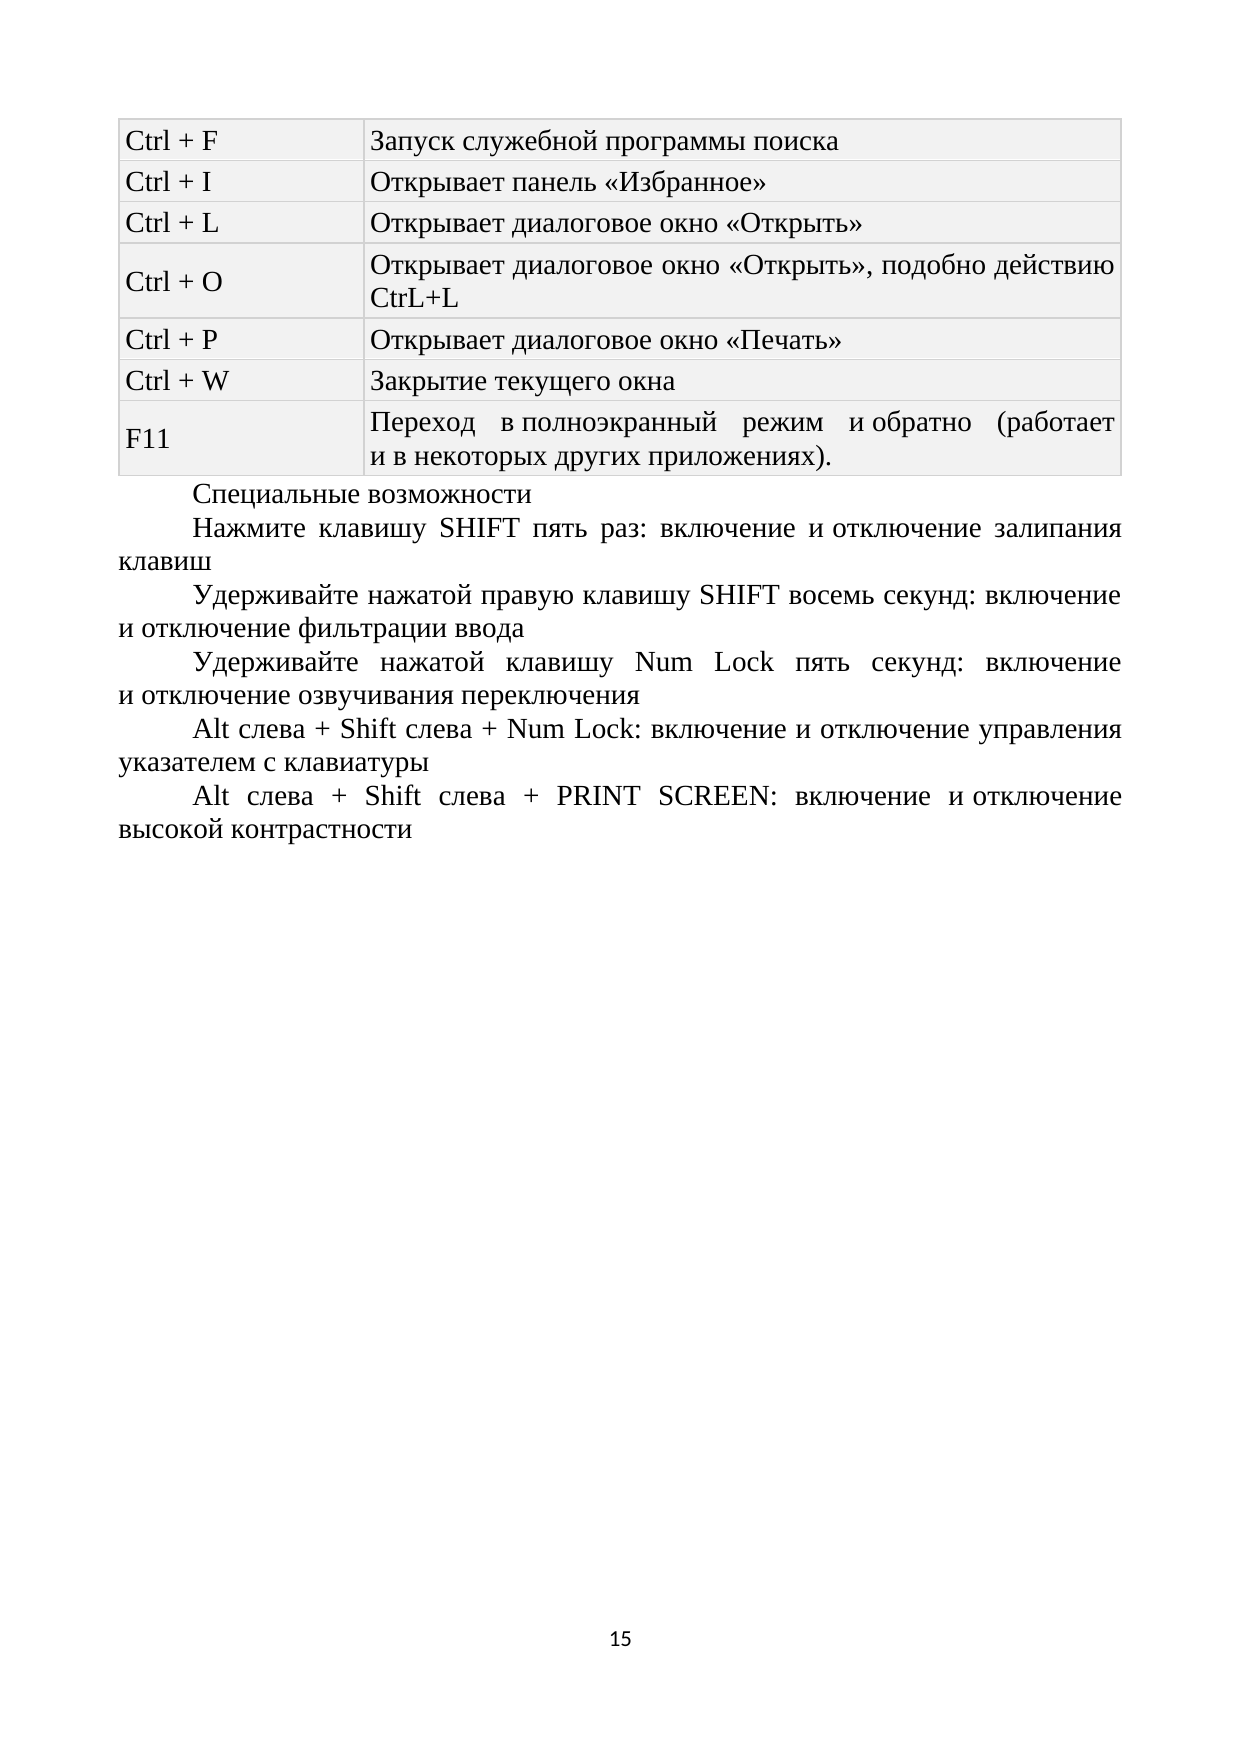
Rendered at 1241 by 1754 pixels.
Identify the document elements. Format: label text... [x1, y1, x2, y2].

table_cell Ctrl + W [120, 360, 363, 400]
text Alt слева + Shift слева + Num Lock: включение и отключение управления указателем с клавиатуры [118, 711, 1122, 778]
table_cell Ctrl + O [120, 244, 363, 317]
table_cell Открывает диалоговое окно «Печать» [365, 319, 1120, 358]
text Alt слева + Shift слева + PRINT SCREEN: включение и отключение высокой контрастности [118, 778, 1122, 845]
table_cell Открывает панель «Избранное» [365, 161, 1120, 201]
table_cell Ctrl + I [120, 161, 363, 201]
table_cell Переход в полноэкранный режим и обратно (работает и в некоторых других приложениях). [365, 401, 1120, 475]
text Нажмите клавишу SHIFT пять раз: включение и отключение залипания клавиш [118, 510, 1122, 577]
text Специальные возможности [118, 476, 1122, 510]
table_cell Закрытие текущего окна [365, 360, 1120, 400]
table_cell Ctrl + P [120, 319, 363, 358]
text Удерживайте нажатой правую клавишу SHIFT восемь секунд: включение и отключение фильтрации ввода [118, 577, 1122, 644]
table_cell F11 [120, 401, 363, 475]
table_cell Ctrl + F [120, 120, 363, 159]
table_cell Открывает диалоговое окно «Открыть» [365, 202, 1120, 242]
table_cell Ctrl + L [120, 202, 363, 242]
text Удерживайте нажатой клавишу Num Lock пять секунд: включение и отключение озвучивания переключения [118, 644, 1122, 711]
table_cell Открывает диалоговое окно «Открыть», подобно действию CtrL+L [365, 244, 1120, 317]
table_cell Запуск служебной программы поиска [365, 120, 1120, 159]
